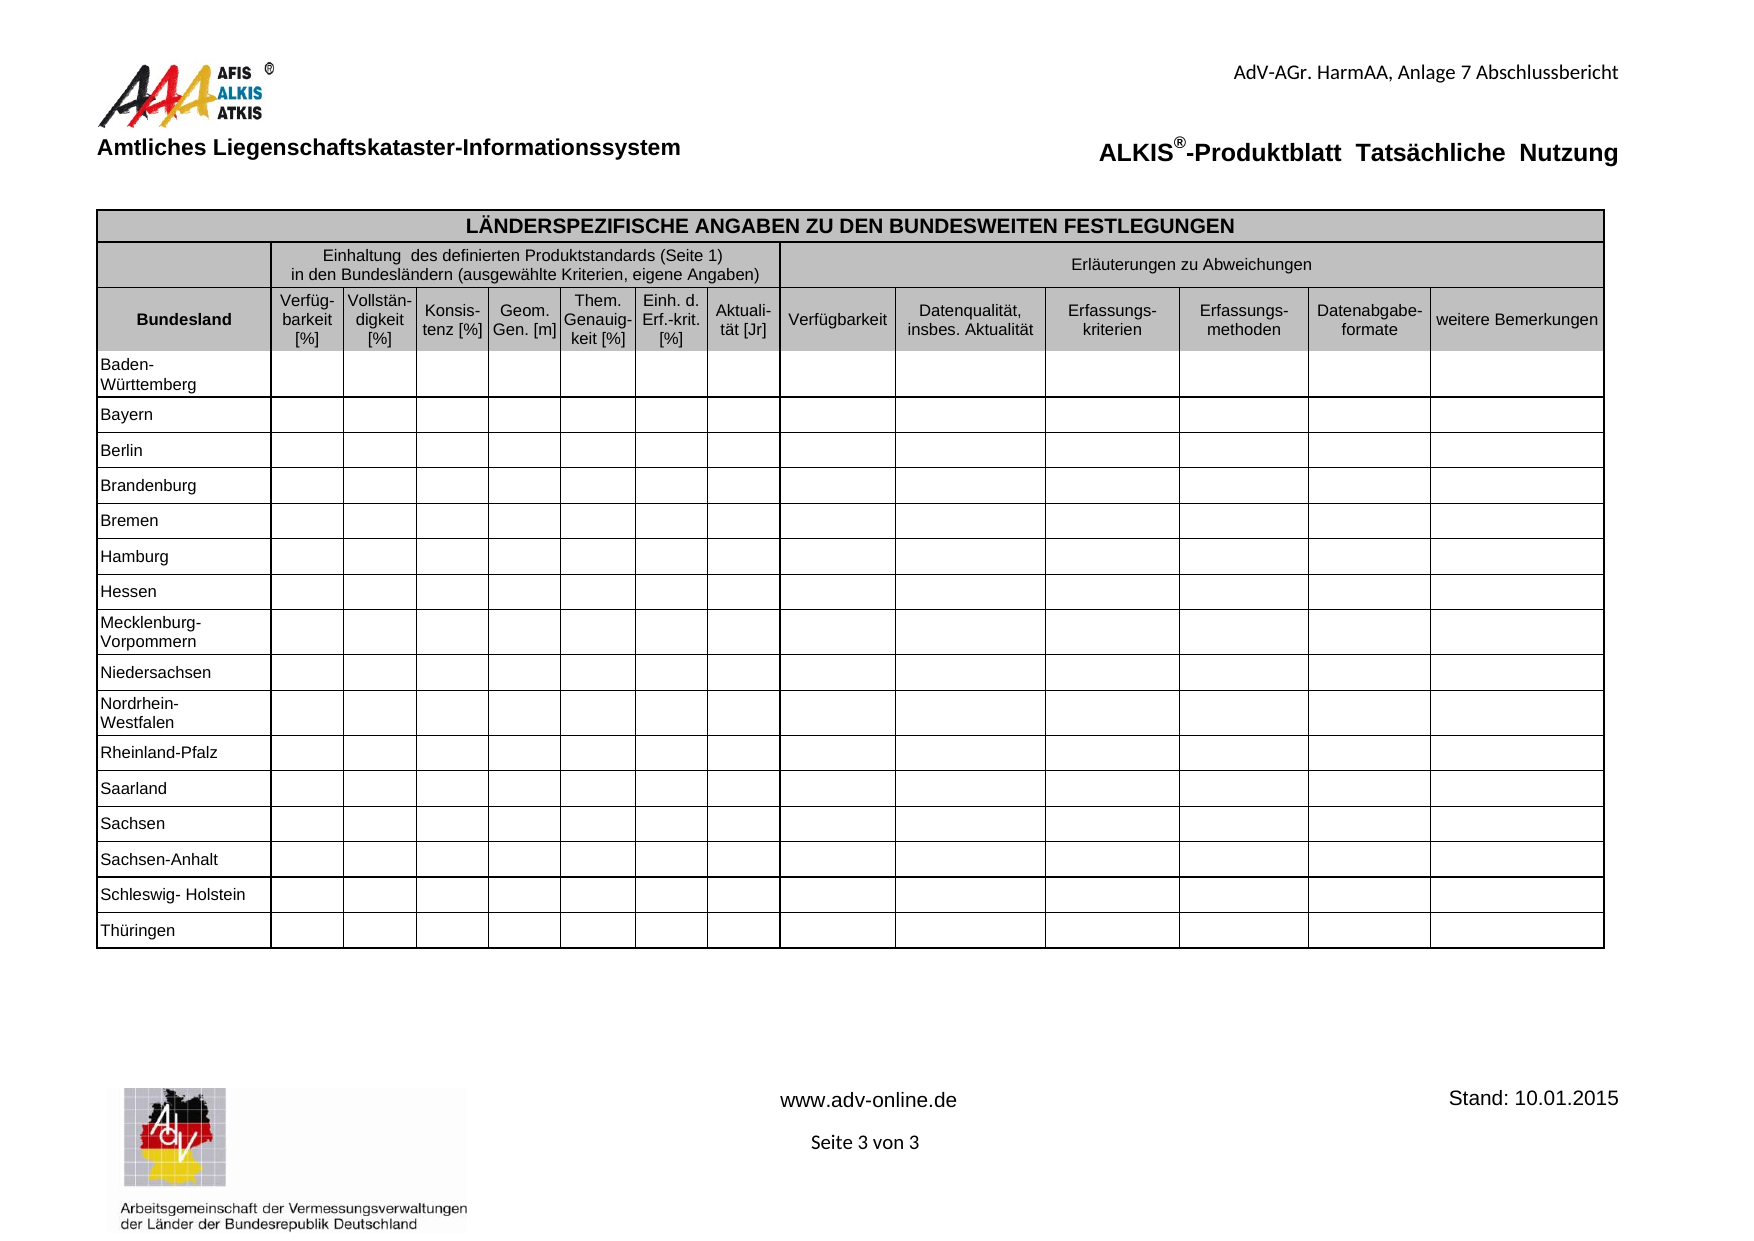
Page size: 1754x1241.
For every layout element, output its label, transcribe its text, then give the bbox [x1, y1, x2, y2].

table_cell [489, 691, 560, 735]
table_cell [896, 610, 1045, 654]
table_cell [344, 913, 416, 947]
table_cell [344, 351, 416, 396]
table_cell [561, 771, 635, 806]
table_cell [1431, 351, 1603, 396]
table_cell [272, 351, 343, 396]
table_cell [489, 433, 560, 467]
table_cell [272, 842, 343, 876]
table_cell [708, 736, 779, 770]
table_cell [1046, 610, 1179, 654]
table_cell [489, 539, 560, 573]
table_cell Datenabgabe-formate [1309, 288, 1430, 351]
table_cell [1431, 771, 1603, 806]
table_cell Berlin [98, 433, 270, 467]
table_cell [781, 351, 895, 396]
table_cell [272, 610, 343, 654]
table_cell [489, 575, 560, 609]
table_cell [489, 504, 560, 538]
picture [106, 1088, 468, 1233]
table_cell [489, 736, 560, 770]
table_cell Hessen [98, 575, 270, 609]
table_cell [708, 351, 779, 396]
table_cell Erfassungs-kriterien [1046, 288, 1179, 351]
table_cell [272, 504, 343, 538]
table_cell [489, 913, 560, 947]
table_cell [1180, 433, 1308, 467]
table_cell [561, 610, 635, 654]
table_cell [489, 398, 560, 432]
table_cell [1046, 575, 1179, 609]
table_cell [561, 398, 635, 432]
table_cell Sachsen [98, 807, 270, 841]
table_cell [636, 433, 707, 467]
table_cell [489, 878, 560, 912]
table_cell [561, 878, 635, 912]
table_cell [272, 878, 343, 912]
table_cell [636, 504, 707, 538]
table_cell [781, 468, 895, 503]
table_cell [708, 433, 779, 467]
table_cell Mecklenburg- Vorpommern [98, 610, 270, 654]
table_cell [561, 842, 635, 876]
table_cell [417, 736, 488, 770]
table_cell [1046, 468, 1179, 503]
table_cell [896, 913, 1045, 947]
table_cell [561, 351, 635, 396]
table_cell [708, 913, 779, 947]
table_cell [344, 433, 416, 467]
table_cell [1180, 771, 1308, 806]
table_cell [417, 351, 488, 396]
table_cell [1431, 433, 1603, 467]
table_cell [489, 610, 560, 654]
table_cell [1046, 807, 1179, 841]
table_cell [896, 433, 1045, 467]
table_cell [1180, 807, 1308, 841]
table_cell [417, 468, 488, 503]
table_cell [1309, 351, 1430, 396]
table_cell Datenqualität, insbes. Aktualität [896, 288, 1045, 351]
table_cell [1309, 398, 1430, 432]
table_cell [1046, 691, 1179, 735]
table_cell [896, 878, 1045, 912]
table_cell [1046, 771, 1179, 806]
table_cell [1431, 655, 1603, 689]
table_cell Geom. Gen. [m] [489, 288, 560, 351]
table_cell [1431, 913, 1603, 947]
table_cell [708, 468, 779, 503]
table_cell [781, 539, 895, 573]
table_cell [1431, 842, 1603, 876]
table_cell [781, 878, 895, 912]
table_cell Vollstän-digkeit [%] [344, 288, 416, 351]
table_cell [1309, 539, 1430, 573]
table_cell [344, 655, 416, 689]
table_cell [781, 691, 895, 735]
table_cell [1180, 878, 1308, 912]
table_cell [417, 433, 488, 467]
table_cell [344, 468, 416, 503]
table_cell [781, 610, 895, 654]
table_cell [1431, 878, 1603, 912]
table_cell [708, 610, 779, 654]
table_cell [781, 504, 895, 538]
table_cell [1180, 398, 1308, 432]
table_cell [417, 575, 488, 609]
table_cell [417, 913, 488, 947]
table_cell [1431, 504, 1603, 538]
table_cell [417, 655, 488, 689]
table_cell [708, 807, 779, 841]
table_cell [781, 807, 895, 841]
table_cell [781, 913, 895, 947]
table_cell [896, 736, 1045, 770]
table_cell Rheinland-Pfalz [98, 736, 270, 770]
table_cell [1046, 655, 1179, 689]
table_cell [344, 771, 416, 806]
table_cell [272, 691, 343, 735]
table_cell [417, 398, 488, 432]
table_cell [1431, 539, 1603, 573]
table_cell Aktuali-tät [Jr] [708, 288, 779, 351]
table_cell [1180, 655, 1308, 689]
table_cell [636, 351, 707, 396]
table_cell Saarland [98, 771, 270, 806]
table_cell [272, 655, 343, 689]
table_cell [636, 842, 707, 876]
table_cell Them. Genauig-keit [%] [561, 288, 635, 351]
table_cell [561, 691, 635, 735]
table_cell [896, 504, 1045, 538]
table_cell [1046, 842, 1179, 876]
table_cell [1180, 575, 1308, 609]
table_cell [344, 691, 416, 735]
table_cell [896, 539, 1045, 573]
table_cell [1309, 878, 1430, 912]
table_cell [561, 433, 635, 467]
table_cell [561, 655, 635, 689]
table_cell [781, 842, 895, 876]
table_cell [489, 655, 560, 689]
table_cell [1431, 398, 1603, 432]
table_cell [1309, 655, 1430, 689]
table_cell [272, 398, 343, 432]
table_cell [1309, 691, 1430, 735]
table_cell [636, 691, 707, 735]
table_cell [417, 504, 488, 538]
table_cell [636, 807, 707, 841]
table_cell [1309, 771, 1430, 806]
table_cell [1309, 575, 1430, 609]
table_cell [561, 736, 635, 770]
table_cell [1309, 433, 1430, 467]
table_cell [417, 771, 488, 806]
table_cell [1180, 468, 1308, 503]
table_cell [896, 575, 1045, 609]
table_cell [1431, 610, 1603, 654]
table_cell [1431, 736, 1603, 770]
table_cell [272, 913, 343, 947]
table_cell [489, 807, 560, 841]
table_cell [896, 468, 1045, 503]
table_cell [272, 468, 343, 503]
table_cell [272, 539, 343, 573]
table_cell Bundesland [98, 288, 270, 351]
table_cell [1431, 807, 1603, 841]
table_cell [1180, 351, 1308, 396]
table_cell Erfassungs-methoden [1180, 288, 1308, 351]
table_cell [1180, 691, 1308, 735]
table_cell [1431, 691, 1603, 735]
table_cell [1180, 736, 1308, 770]
table_cell [1046, 878, 1179, 912]
table_cell [344, 842, 416, 876]
table_cell [708, 842, 779, 876]
table_cell [708, 539, 779, 573]
table_cell [1309, 468, 1430, 503]
table_cell [344, 807, 416, 841]
table_cell Niedersachsen [98, 655, 270, 689]
table_cell Einh. d. Erf.-krit. [%] [636, 288, 707, 351]
table_cell [561, 539, 635, 573]
table_cell [489, 842, 560, 876]
table_cell [1046, 913, 1179, 947]
table_cell [896, 398, 1045, 432]
table_cell [708, 878, 779, 912]
table_cell Verfügbarkeit [781, 288, 895, 351]
table_cell [1309, 913, 1430, 947]
table_cell [1431, 575, 1603, 609]
table_cell [344, 736, 416, 770]
table_cell Schleswig- Holstein [98, 878, 270, 912]
table_cell [896, 842, 1045, 876]
table_cell Konsis-tenz [%] [417, 288, 488, 351]
table_cell [781, 771, 895, 806]
table_cell Bremen [98, 504, 270, 538]
table_cell [636, 736, 707, 770]
table_cell [561, 913, 635, 947]
table_cell [98, 243, 270, 287]
table_cell [489, 771, 560, 806]
table_cell [272, 736, 343, 770]
table_cell [1180, 842, 1308, 876]
table_cell [708, 691, 779, 735]
table_cell [417, 691, 488, 735]
table_cell [1180, 539, 1308, 573]
table_cell [636, 610, 707, 654]
table_cell [344, 610, 416, 654]
table_cell [417, 807, 488, 841]
table_cell [561, 468, 635, 503]
table_cell [417, 878, 488, 912]
table_cell [417, 539, 488, 573]
table_cell [896, 807, 1045, 841]
table_cell Erläuterungen zu Abweichungen [781, 243, 1603, 287]
table_cell [896, 691, 1045, 735]
table_cell [1180, 610, 1308, 654]
table_cell Thüringen [98, 913, 270, 947]
table_cell Sachsen-Anhalt [98, 842, 270, 876]
table_cell [636, 398, 707, 432]
picture [97, 59, 277, 131]
table_cell [781, 575, 895, 609]
table_cell [636, 771, 707, 806]
table_cell [1046, 398, 1179, 432]
table_cell [708, 771, 779, 806]
table_cell [708, 504, 779, 538]
table_cell Hamburg [98, 539, 270, 573]
table_cell [1180, 913, 1308, 947]
table_cell [272, 433, 343, 467]
table_cell [1309, 807, 1430, 841]
table_cell [636, 913, 707, 947]
table_cell [1309, 610, 1430, 654]
table_cell [636, 575, 707, 609]
table_cell weitere Bemerkungen [1431, 288, 1603, 351]
table_cell [896, 771, 1045, 806]
table_cell [781, 655, 895, 689]
table_cell [1180, 504, 1308, 538]
table_cell [781, 433, 895, 467]
table_cell [896, 351, 1045, 396]
table_cell [1309, 842, 1430, 876]
table_cell [1431, 468, 1603, 503]
table_cell Einhaltung des definierten Produktstandards (Seite 1) in den Bundesländern (ausgewählte Kriterien, eigene Angaben) [272, 243, 779, 287]
table_cell [344, 575, 416, 609]
table_cell Verfüg-barkeit [%] [272, 288, 343, 351]
table_cell [1046, 736, 1179, 770]
table_cell [272, 807, 343, 841]
table_cell [561, 807, 635, 841]
table_cell [781, 736, 895, 770]
table_cell [489, 468, 560, 503]
table_cell [417, 842, 488, 876]
table_cell [636, 539, 707, 573]
table_cell [896, 655, 1045, 689]
table_cell [636, 655, 707, 689]
table_cell [417, 610, 488, 654]
table_cell [272, 771, 343, 806]
table_cell [272, 575, 343, 609]
table_cell [781, 398, 895, 432]
table_cell [489, 351, 560, 396]
table_cell [1046, 504, 1179, 538]
table_cell Bayern [98, 398, 270, 432]
table_cell Baden- Württemberg [98, 351, 270, 396]
table_cell [708, 398, 779, 432]
table_cell [636, 878, 707, 912]
table_cell [344, 504, 416, 538]
table_cell [636, 468, 707, 503]
table_cell [344, 878, 416, 912]
table_cell Brandenburg [98, 468, 270, 503]
table_cell [1309, 736, 1430, 770]
table_cell [708, 575, 779, 609]
table_cell [561, 504, 635, 538]
table_cell [1046, 539, 1179, 573]
table_header LÄNDERSPEZIFISCHE ANGABEN ZU DEN BUNDESWEITEN FESTLEGUNGEN [98, 211, 1603, 241]
table_cell [1046, 351, 1179, 396]
table_cell [561, 575, 635, 609]
table_cell [1046, 433, 1179, 467]
table_cell Nordrhein- Westfalen [98, 691, 270, 735]
table_cell [344, 398, 416, 432]
table_cell [344, 539, 416, 573]
table_cell [708, 655, 779, 689]
table_cell [1309, 504, 1430, 538]
